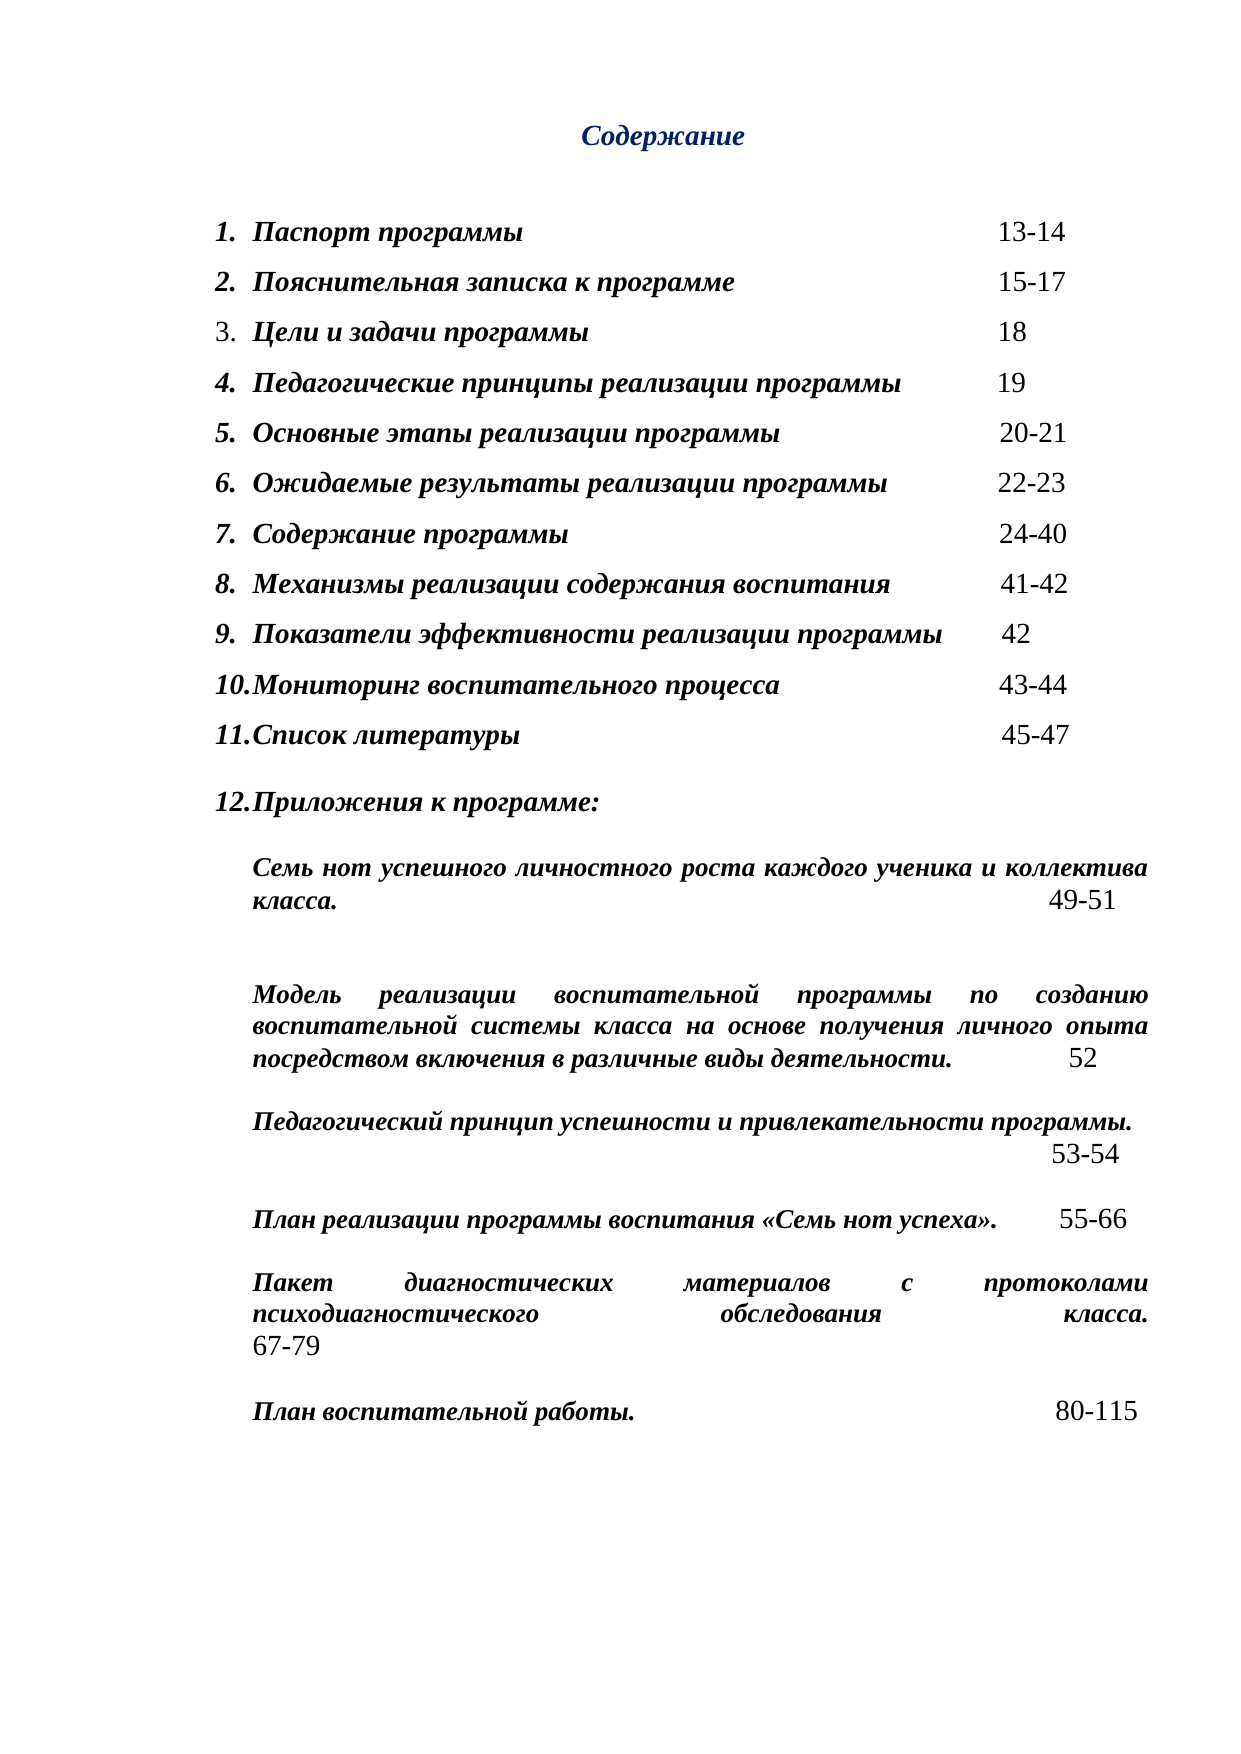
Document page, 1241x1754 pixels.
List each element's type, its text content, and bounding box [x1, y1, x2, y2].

list План воспитательной работы. 80-115 [252, 1393, 1152, 1426]
list 53-54 [252, 1136, 1152, 1170]
list Семь нот успешного личностного роста каждого ученика и коллектива класса. 49-51 [252, 851, 1152, 916]
list Приложения к программе: [215, 784, 1152, 818]
list Механизмы реализации содержания воспитания 41-42 [215, 566, 1152, 600]
list Модель реализации воспитательной программы по созданию воспитательной системы класса на основе получения личного опыта посредством включения в различные виды деятельности. 52 [252, 978, 1152, 1074]
list Основные этапы реализации программы 20-21 [215, 415, 1152, 449]
list Педагогические принципы реализации программы 19 [215, 365, 1152, 398]
list Список литературы 45-47 [215, 717, 1152, 751]
list Мониторинг воспитательного процесса 43-44 [215, 667, 1152, 700]
list Содержание программы 24-40 [215, 516, 1152, 549]
list Ожидаемые результаты реализации программы 22-23 [215, 466, 1152, 499]
list Показатели эффективности реализации программы 42 [215, 616, 1152, 650]
list Паспорт программы 13-14 [215, 214, 1152, 247]
list План реализации программы воспитания «Семь нот успеха». 55-66 [252, 1201, 1152, 1234]
list Пакет диагностических материалов с протоколами психодиагностического обследования класса. 67-79 [252, 1266, 1152, 1362]
text Содержание [177, 118, 1152, 152]
list Пояснительная записка к программе 15-17 [215, 264, 1152, 298]
list Педагогический принцип успешности и привлекательности программы. [252, 1105, 1152, 1136]
list Цели и задачи программы 18 [215, 314, 1152, 348]
